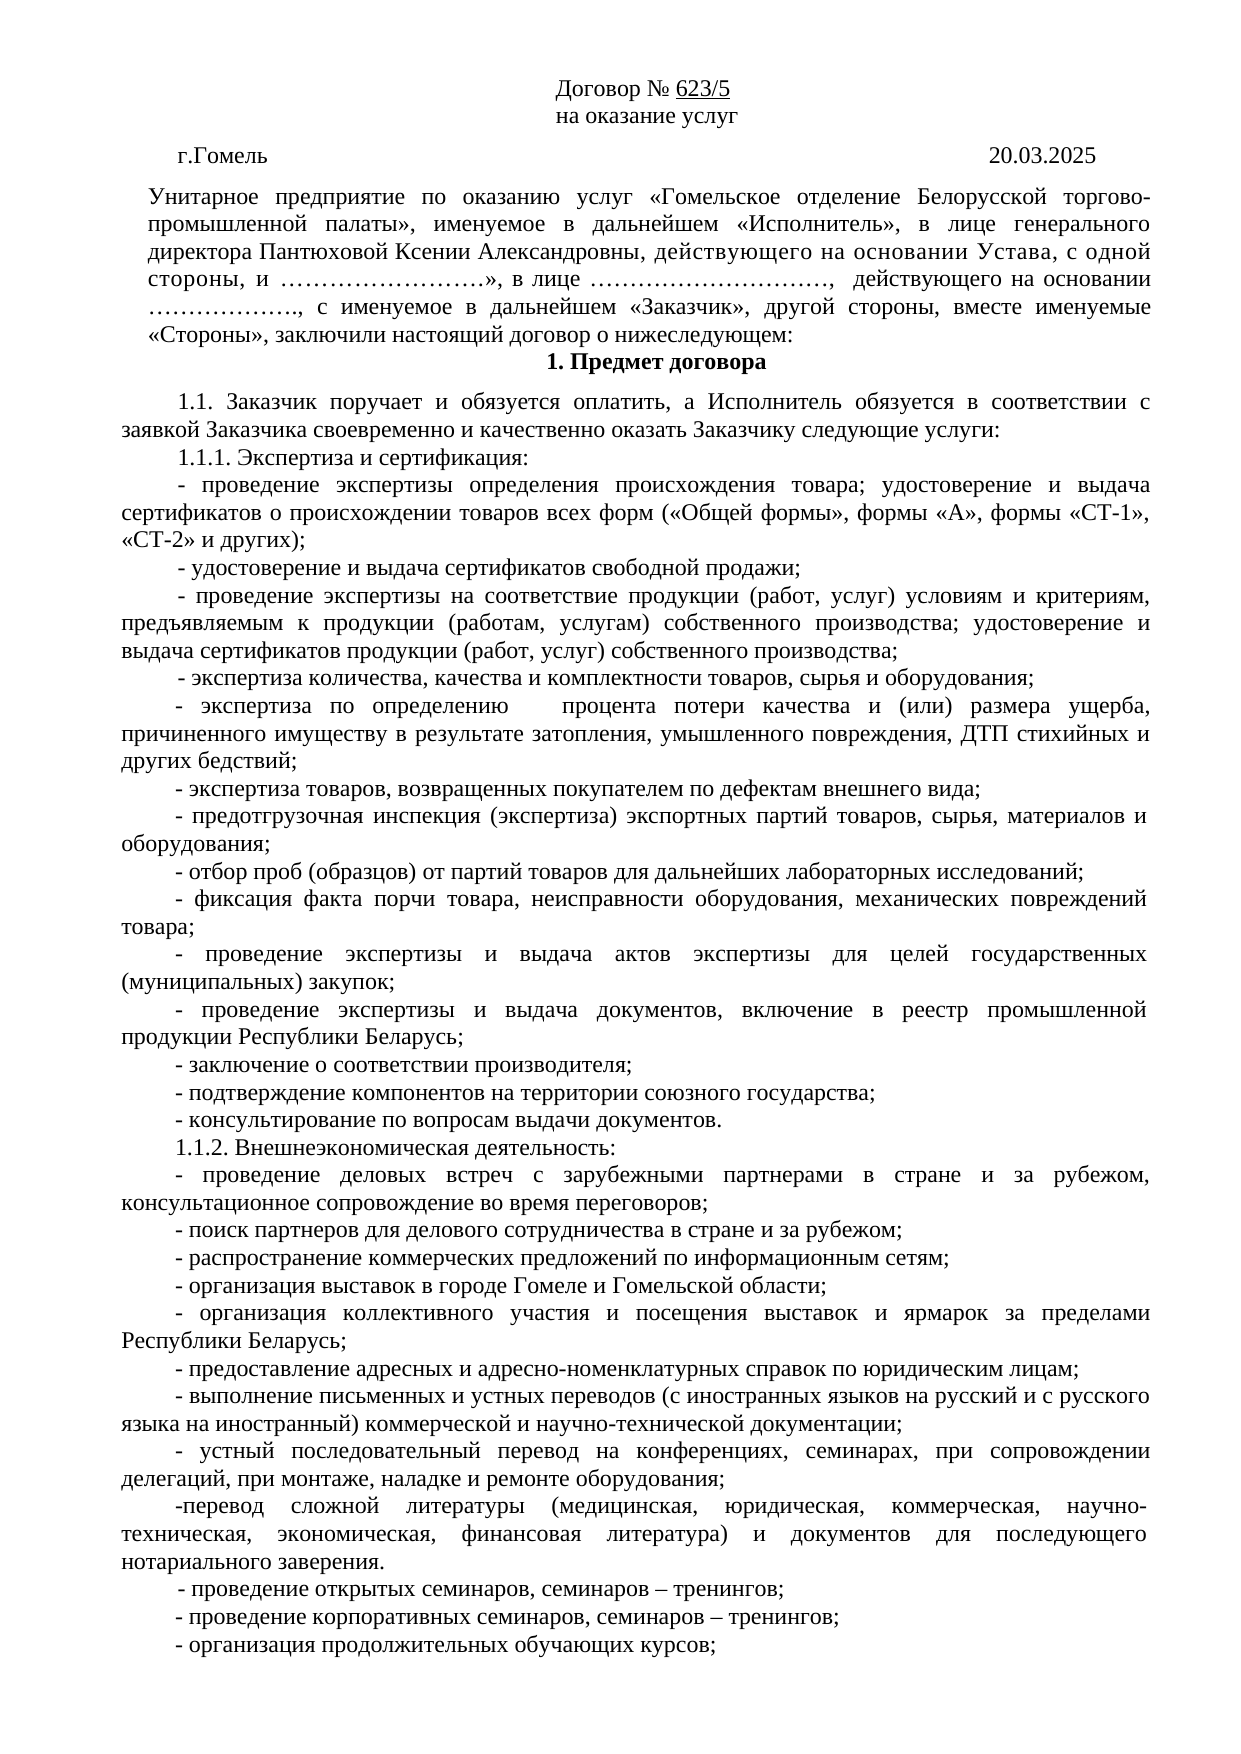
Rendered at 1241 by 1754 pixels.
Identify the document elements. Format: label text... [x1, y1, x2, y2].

text - экспертиза товаров, возвращенных покупателем по дефектам внешнего вида; [121, 774, 1152, 801]
text - предоставление адресных и адресно-номенклатурных справок по юридическим лицам; [121, 1353, 1152, 1381]
text 1.1.1. Экспертиза и сертификация: [121, 443, 1152, 470]
text - проведение открытых семинаров, семинаров – тренингов; [177, 1574, 1152, 1602]
text Унитарное предприятие по оказанию услуг «Гомельское отделение Белорусской торгово-промышленной палаты», именуемое в дальнейшем «Исполнитель», в лице генерального директора Пантюховой Ксении Александровны, действующего на основании Устава, с одной стороны, и …………………….», в лице …………………………, действующего на основании ………………., с именуемое в дальнейшем «Заказчик», другой стороны, вместе именуемые «Стороны», заключили настоящий договор о нижеследующем: [148, 182, 1152, 347]
text - фиксация факта порчи товара, неисправности оборудования, механических повреждений товара; [121, 884, 1148, 939]
text - выполнение письменных и устных переводов (с иностранных языков на русский и с русского языка на иностранный) коммерческой и научно-технической документации; [121, 1381, 1152, 1436]
text - экспертиза количества, качества и комплектности товаров, сырья и оборудования; [121, 663, 1152, 691]
text - предотгрузочная инспекция (экспертиза) экспортных партий товаров, сырья, материалов и оборудования; [121, 801, 1148, 857]
text - проведение экспертизы и выдача документов, включение в реестр промышленной продукции Республики Беларусь; [121, 995, 1148, 1050]
text - проведение экспертизы и выдача актов экспертизы для целей государственных (муниципальных) закупок; [121, 939, 1148, 995]
title на оказание услуг [472, 101, 1152, 129]
text -перевод сложной литературы (медицинская, юридическая, коммерческая, научно-техническая, экономическая, финансовая литература) и документов для последующего нотариального заверения. [121, 1492, 1148, 1574]
text 1.1. Заказчик поручает и обязуется оплатить, а Исполнитель обязуется в соответствии с заявкой Заказчика своевременно и качественно оказать Заказчику следующие услуги: [121, 387, 1152, 443]
text - проведение экспертизы на соответствие продукции (работ, услуг) условиям и критериям, предъявляемым к продукции (работам, услугам) собственного производства; удостоверение и выдача сертификатов продукции (работ, услуг) собственного производства; [121, 581, 1152, 663]
text - заключение о соответствии производителя; [121, 1050, 1148, 1077]
text - консультирование по вопросам выдачи документов. [121, 1105, 1148, 1133]
text - подтверждение компонентов на территории союзного государства; [121, 1077, 1148, 1105]
text - устный последовательный перевод на конференциях, семинарах, при сопровождении делегаций, при монтаже, наладке и ремонте оборудования; [121, 1436, 1152, 1492]
text - распространение коммерческих предложений по информационным сетям; [121, 1243, 1152, 1271]
title Договор № 623/5 [177, 74, 1152, 101]
text - экспертиза по определению процента потери качества и (или) размера ущерба, причиненного имуществу в результате затопления, умышленного повреждения, ДТП стихийных и других бедствий; [121, 691, 1152, 774]
text - проведение корпоративных семинаров, семинаров – тренингов; [121, 1602, 1152, 1629]
text - организация выставок в городе Гомеле и Гомельской области; [121, 1271, 1152, 1298]
text - организация продолжительных обучающих курсов; [121, 1629, 1152, 1657]
text 1.1.2. Внешнеэкономическая деятельность: [121, 1133, 1152, 1160]
text - проведение экспертизы определения происхождения товара; удостоверение и выдача сертификатов о происхождении товаров всех форм («Общей формы», формы «А», формы «СТ-1», «СТ-2» и других); [121, 470, 1152, 553]
text - отбор проб (образцов) от партий товаров для дальнейших лабораторных исследований; [121, 857, 1148, 884]
text - удостоверение и выдача сертификатов свободной продажи; [121, 553, 1152, 581]
text 1. Предмет договора [121, 347, 1152, 375]
text - организация коллективного участия и посещения выставок и ярмарок за пределами Республики Беларусь; [121, 1298, 1152, 1353]
title г.Гомель 20.03.2025 [177, 142, 1152, 169]
text - проведение деловых встреч с зарубежными партнерами в стране и за рубежом, консультационное сопровождение во время переговоров; [121, 1160, 1152, 1216]
text - поиск партнеров для делового сотрудничества в стране и за рубежом; [121, 1216, 1152, 1243]
